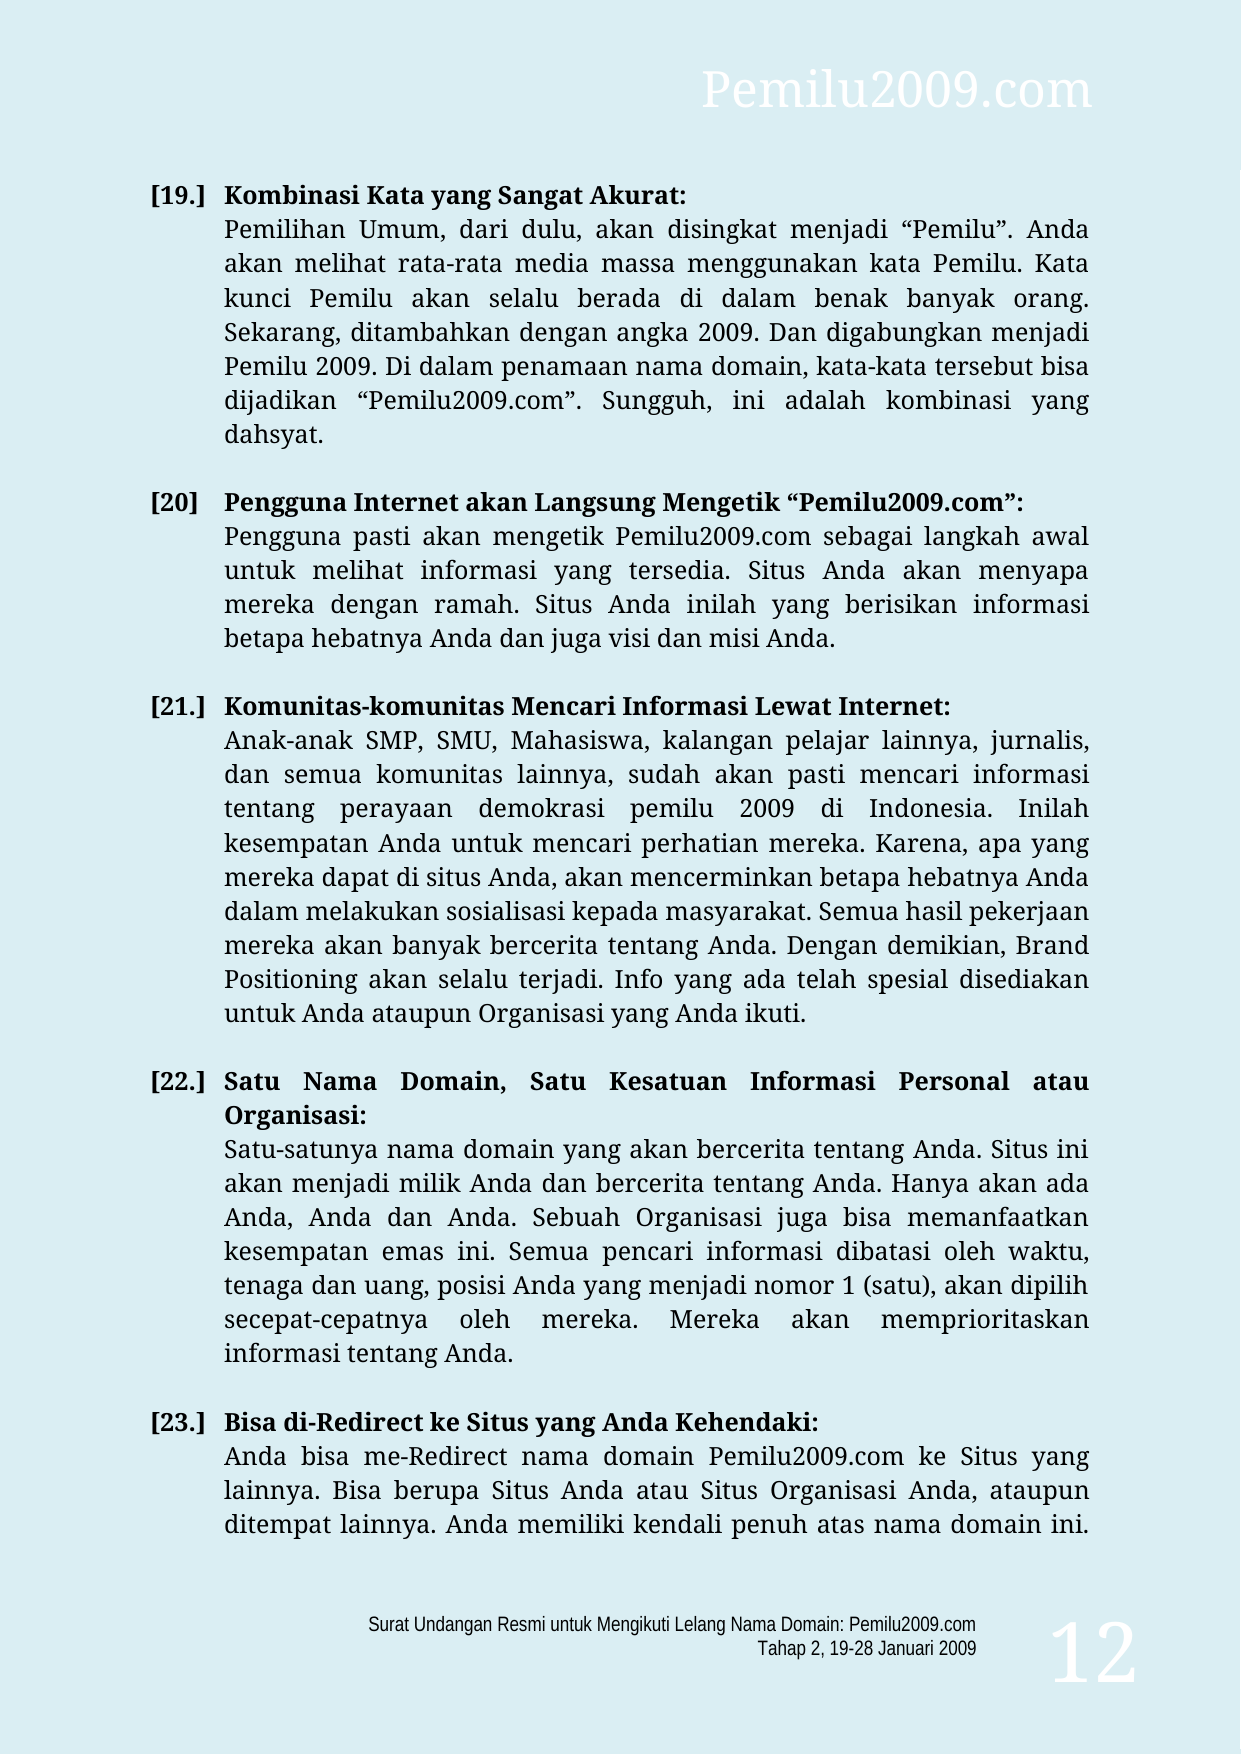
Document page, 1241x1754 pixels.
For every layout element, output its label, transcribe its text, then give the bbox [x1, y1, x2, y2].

text [22.] Satu Nama Domain, Satu Kesatuan Informasi Personal atau Organisasi: [150, 1064, 1090, 1132]
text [224, 1438, 1090, 1541]
text Pemilihan Umum, dari dulu, akan disingkat menjadi “Pemilu”. Anda akan melihat rata-rata media massa menggunakan kata Pemilu. Kata kunci Pemilu akan selalu berada di dalam benak banyak orang. Sekarang, ditambahkan dengan angka 2009. Dan digabungkan menjadi Pemilu 2009. Di dalam penamaan nama domain, kata-kata tersebut bisa dijadikan “Pemilu2009.com”. Sungguh, ini adalah kombinasi yang dahsyat. [224, 212, 1090, 451]
text [20] Pengguna Internet akan Langsung Mengetik “Pemilu2009.com”: [150, 484, 1090, 519]
text Anak-anak SMP, SMU, Mahasiswa, kalangan pelajar lainnya, jurnalis, dan semua komunitas lainnya, sudah akan pasti mencari informasi tentang perayaan demokrasi pemilu 2009 di Indonesia. Inilah kesempatan Anda untuk mencari perhatian mereka. Karena, apa yang mereka dapat di situs Anda, akan mencerminkan betapa hebatnya Anda dalam melakukan sosialisasi kepada masyarakat. Semua hasil pekerjaan mereka akan banyak bercerita tentang Anda. Dengan demikian, Brand Positioning akan selalu terjadi. Info yang ada telah spesial disediakan untuk Anda ataupun Organisasi yang Anda ikuti. [224, 723, 1090, 1029]
text [21.] Komunitas-komunitas Mencari Informasi Lewat Internet: [150, 689, 1090, 723]
text Pengguna pasti akan mengetik Pemilu2009.com sebagai langkah awal untuk melihat informasi yang tersedia. Situs Anda akan menyapa mereka dengan ramah. Situs Anda inilah yang berisikan informasi betapa hebatnya Anda dan juga visi dan misi Anda. [224, 519, 1090, 655]
text [23.] Bisa di-Redirect ke Situs yang Anda Kehendaki: [150, 1404, 1090, 1438]
text Satu-satunya nama domain yang akan bercerita tentang Anda. Situs ini akan menjadi milik Anda dan bercerita tentang Anda. Hanya akan ada Anda, Anda dan Anda. Sebuah Organisasi juga bisa memanfaatkan kesempatan emas ini. Semua pencari informasi dibatasi oleh waktu, tenaga dan uang, posisi Anda yang menjadi nomor 1 (satu), akan dipilih secepat-cepatnya oleh mereka. Mereka akan memprioritaskan informasi tentang Anda. [224, 1132, 1090, 1370]
text [19.] Kombinasi Kata yang Sangat Akurat: [150, 178, 1090, 212]
